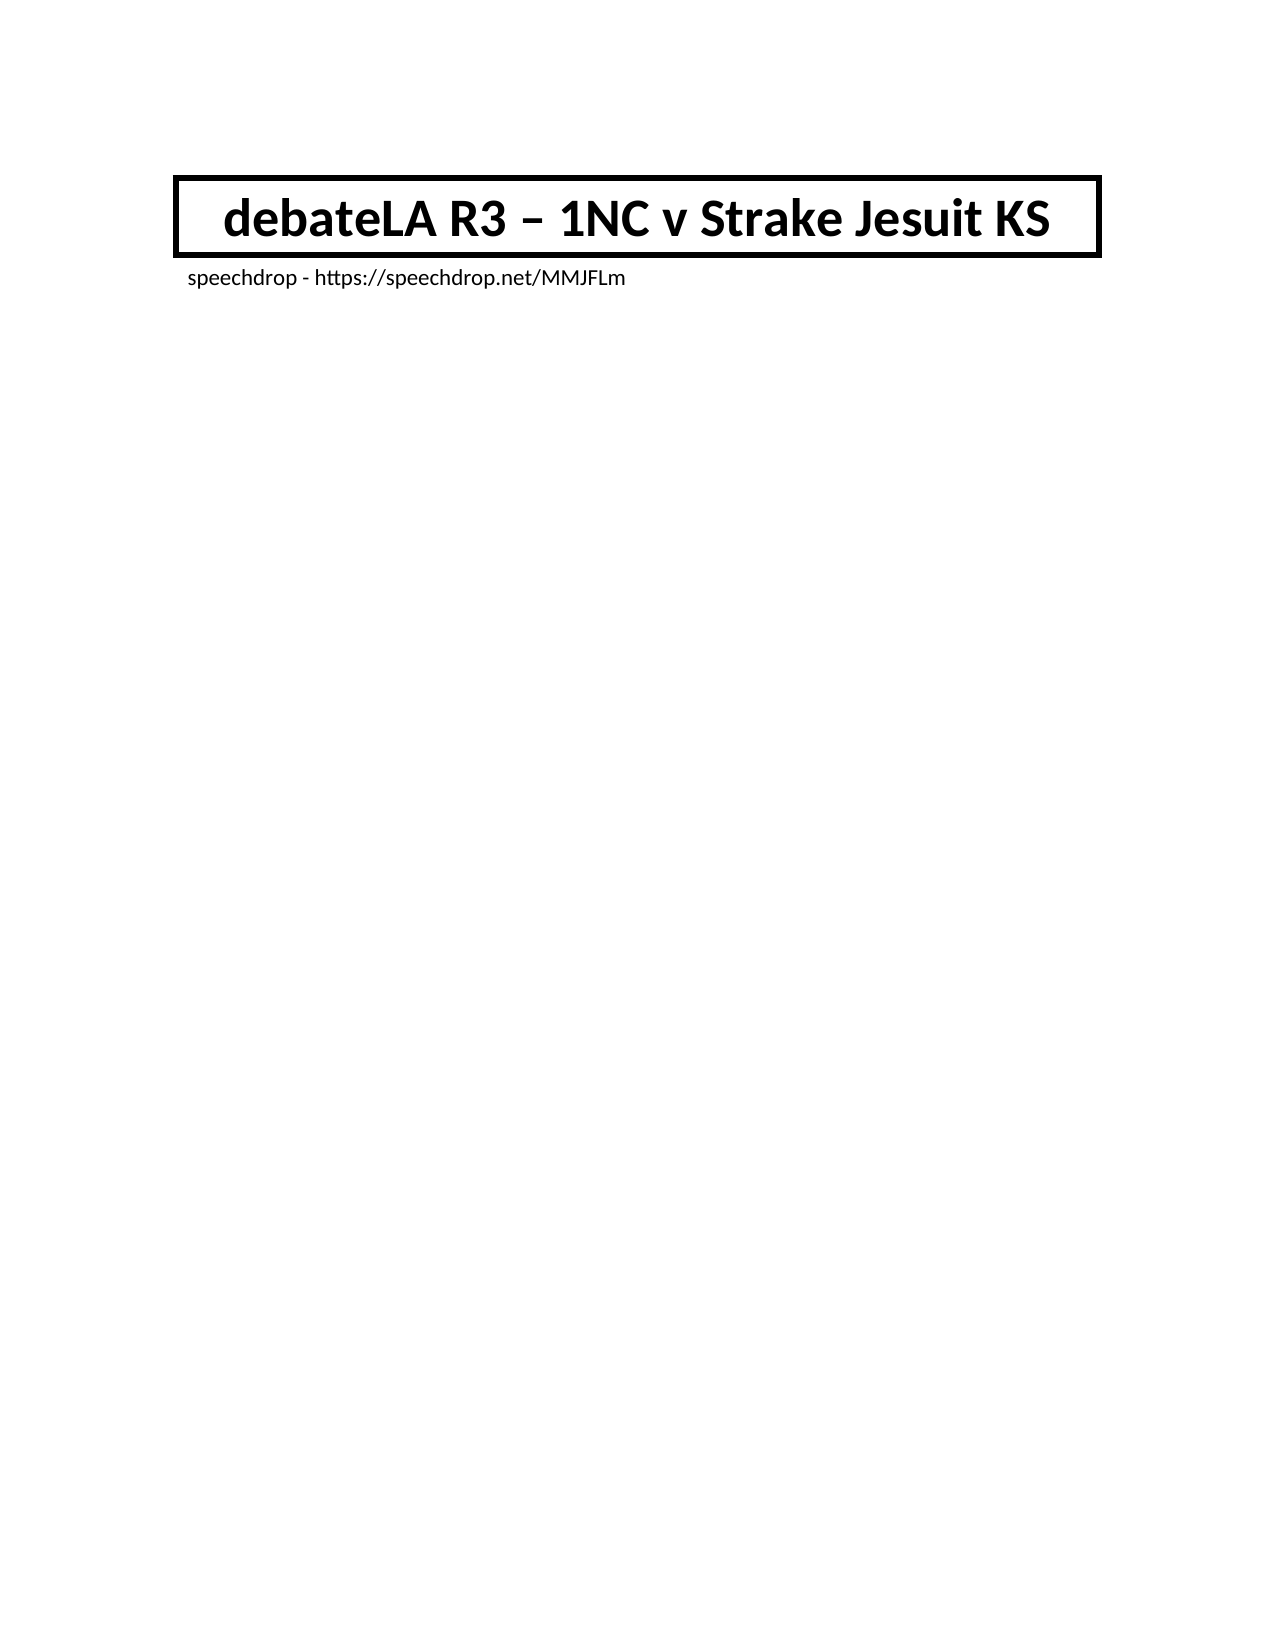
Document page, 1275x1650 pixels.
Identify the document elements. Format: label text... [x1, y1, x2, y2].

text speechdrop - https://speechdrop.net/MMJFLm [187, 263, 1087, 291]
subtitle debateLA R3 – 1NC v Strake Jesuit KS [179, 181, 1096, 252]
